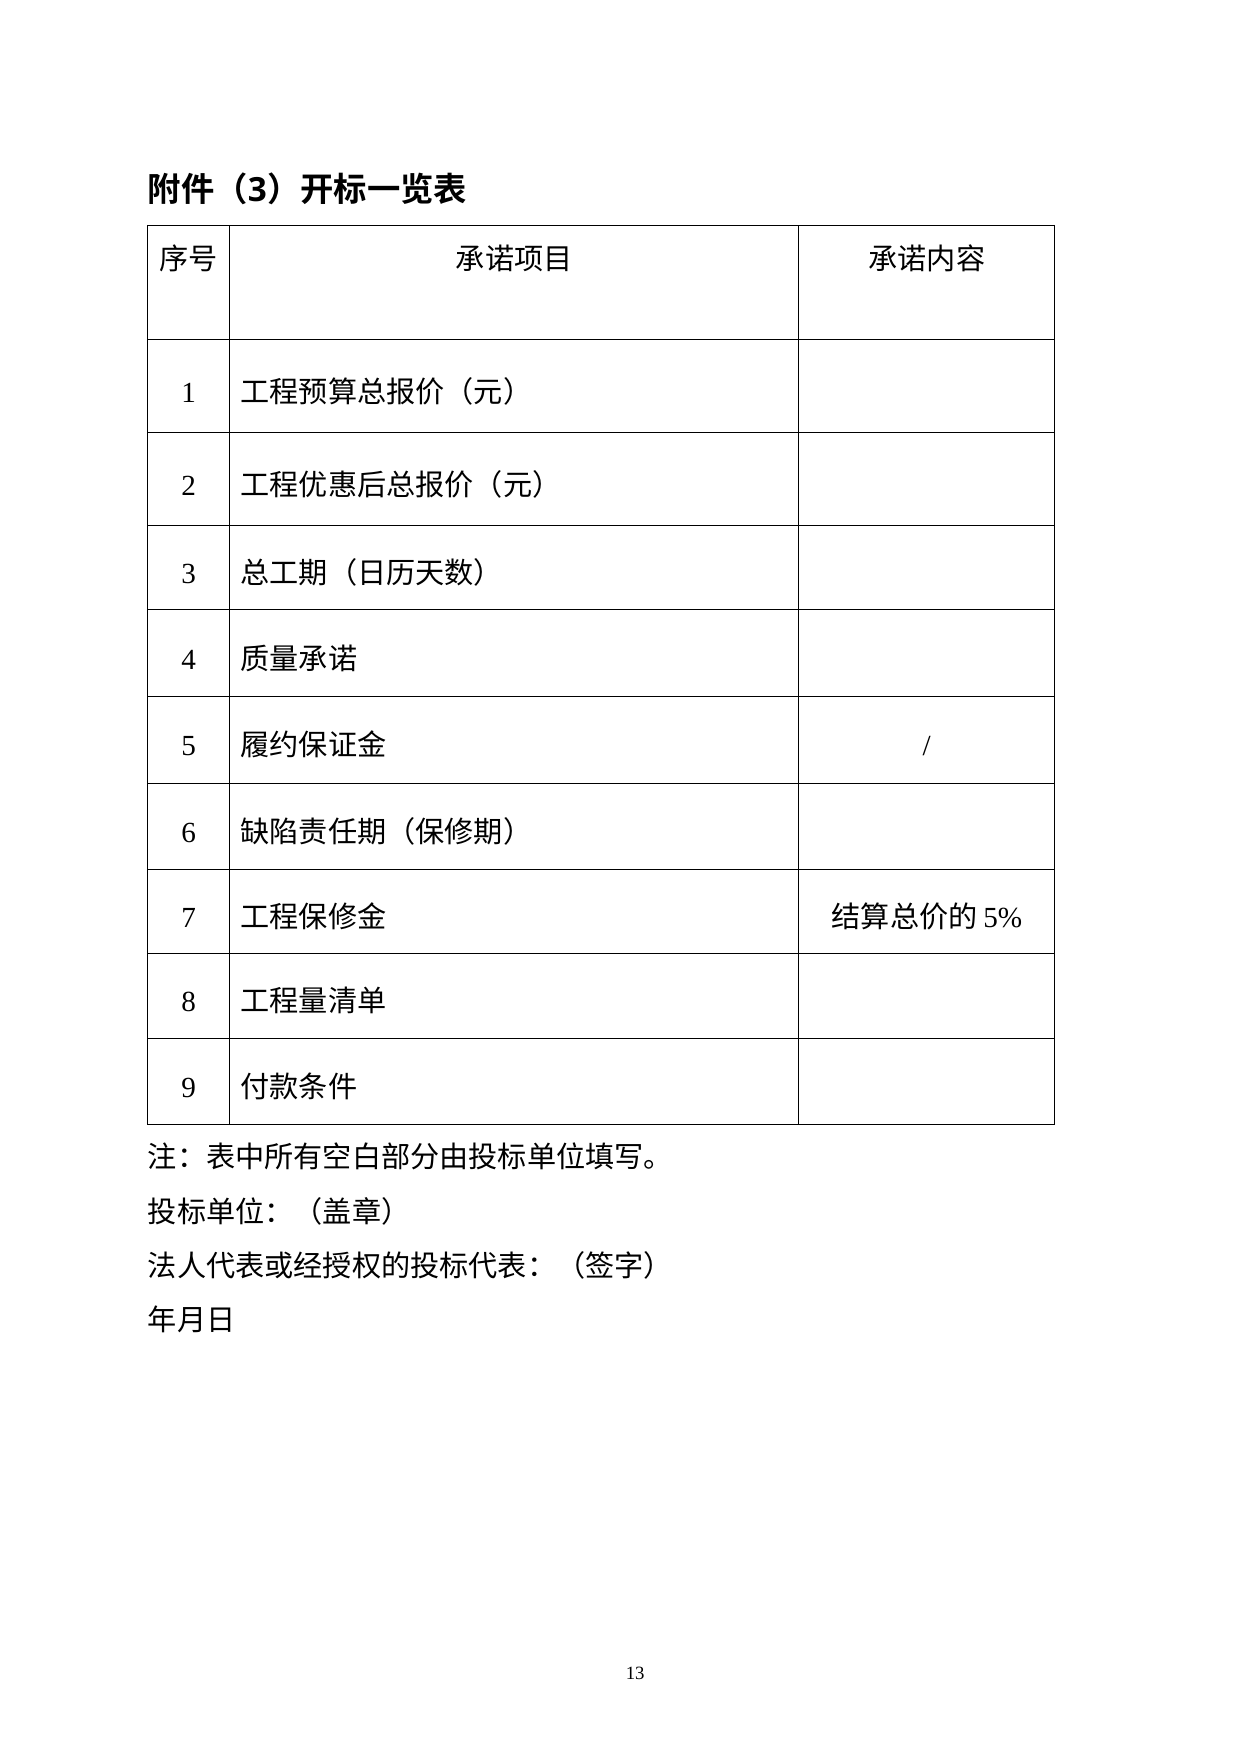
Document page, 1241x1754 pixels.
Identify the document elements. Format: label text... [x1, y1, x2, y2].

text 投标单位：（盖章） [148, 1179, 1122, 1233]
table_cell 工程保修金 [230, 870, 798, 952]
table_cell / [799, 697, 1054, 782]
table_cell 付款条件 [230, 1039, 798, 1123]
table_cell 8 [148, 954, 229, 1037]
table_cell 质量承诺 [230, 610, 798, 696]
subtitle 附件（3）开标一览表 [148, 160, 1122, 212]
table_cell [799, 1039, 1054, 1123]
table_header 承诺项目 [230, 226, 798, 339]
table_cell 结算总价的5% [799, 870, 1054, 952]
table_cell 6 [148, 784, 229, 868]
table_cell [799, 610, 1054, 696]
table_cell [799, 784, 1054, 868]
table_cell 3 [148, 526, 229, 609]
table_header 承诺内容 [799, 226, 1054, 339]
table_cell 5 [148, 697, 229, 782]
text 法人代表或经授权的投标代表：（签字） [148, 1233, 1122, 1287]
table_cell 工程优惠后总报价（元） [230, 433, 798, 525]
table_cell 4 [148, 610, 229, 696]
table_cell 缺陷责任期（保修期） [230, 784, 798, 868]
table_cell [799, 954, 1054, 1037]
table_cell [799, 433, 1054, 525]
table_cell 1 [148, 340, 229, 432]
text 注：表中所有空白部分由投标单位填写。 [148, 1124, 1122, 1179]
table_header 序号 [148, 226, 229, 339]
table_cell [799, 526, 1054, 609]
table_cell 总工期（日历天数） [230, 526, 798, 609]
table_cell 履约保证金 [230, 697, 798, 782]
table_cell 7 [148, 870, 229, 952]
table_cell 工程量清单 [230, 954, 798, 1037]
table_cell 工程预算总报价（元） [230, 340, 798, 432]
table_cell 2 [148, 433, 229, 525]
text 年月日 [148, 1287, 1122, 1341]
table_cell [799, 340, 1054, 432]
table_cell 9 [148, 1039, 229, 1123]
